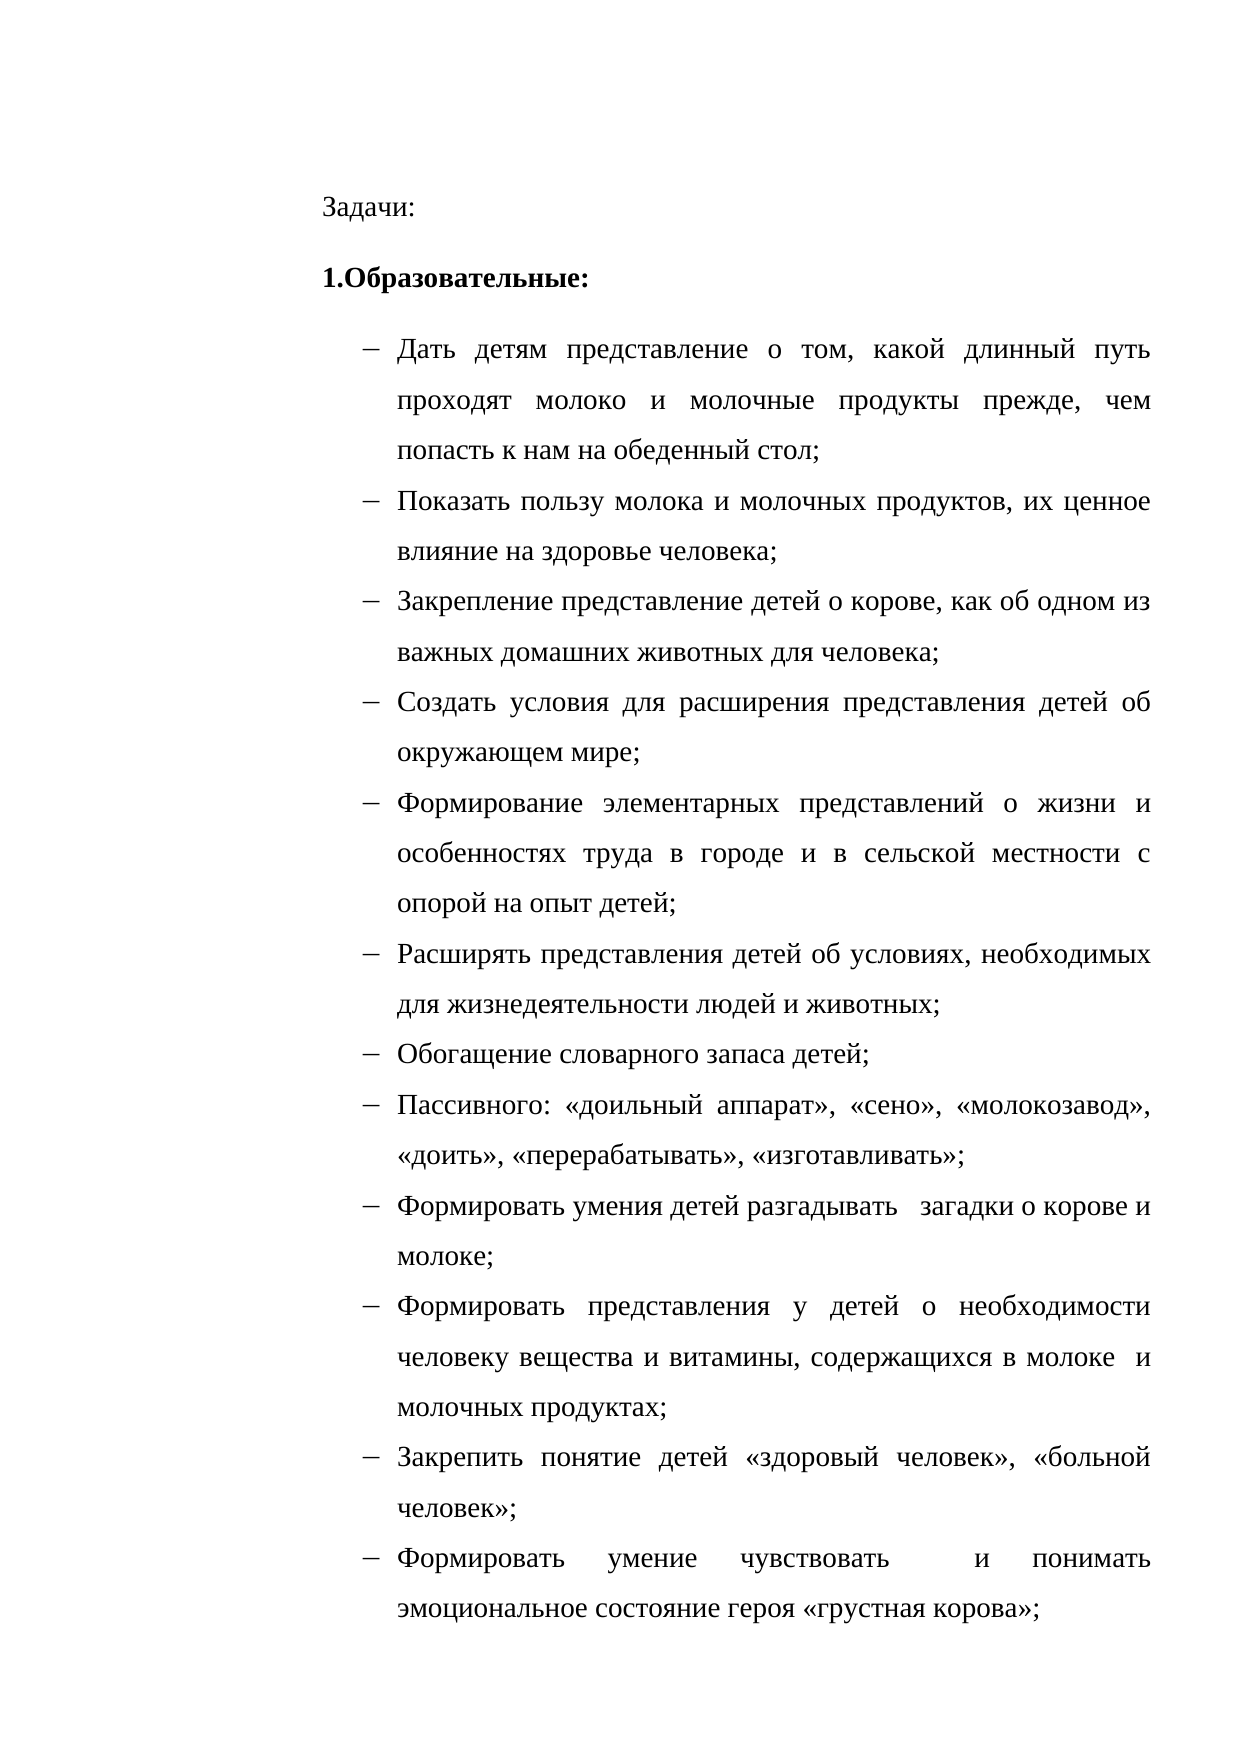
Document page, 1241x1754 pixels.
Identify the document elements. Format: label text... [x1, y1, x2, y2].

list Показать пользу молока и молочных продуктов, их ценное влияние на здоровье человека; [359, 483, 1152, 567]
list Пассивного: «доильный аппарат», «сено», «молокозавод», «доить», «перерабатывать», «изготавливать»; [359, 1087, 1152, 1171]
text Задачи: [248, 189, 1152, 223]
list Обогащение словарного запаса детей; [359, 1037, 1152, 1070]
list Дать детям представление о том, какой длинный путь проходят молоко и молочные продукты прежде, чем попасть к нам на обеденный стол; [359, 332, 1152, 466]
list Формировать умение чувствовать и понимать эмоциональное состояние героя «грустная корова»; [359, 1540, 1152, 1624]
list Формировать представления у детей о необходимости человеку вещества и витамины, содержащихся в молоке и молочных продуктах; [359, 1288, 1152, 1423]
list Создать условия для расширения представления детей об окружающем мире; [359, 684, 1152, 768]
list Закрепление представление детей о корове, как об одном из важных домашних животных для человека; [359, 583, 1152, 667]
list Формирование элементарных представлений о жизни и особенностях труда в городе и в сельской местности с опорой на опыт детей; [359, 785, 1152, 919]
list Формировать умения детей разгадывать загадки о корове и молоке; [359, 1188, 1152, 1272]
text 1.Образовательные: [248, 260, 1152, 294]
list Расширять представления детей об условиях, необходимых для жизнедеятельности людей и животных; [359, 936, 1152, 1020]
list Закрепить понятие детей «здоровый человек», «больной человек»; [359, 1439, 1152, 1523]
